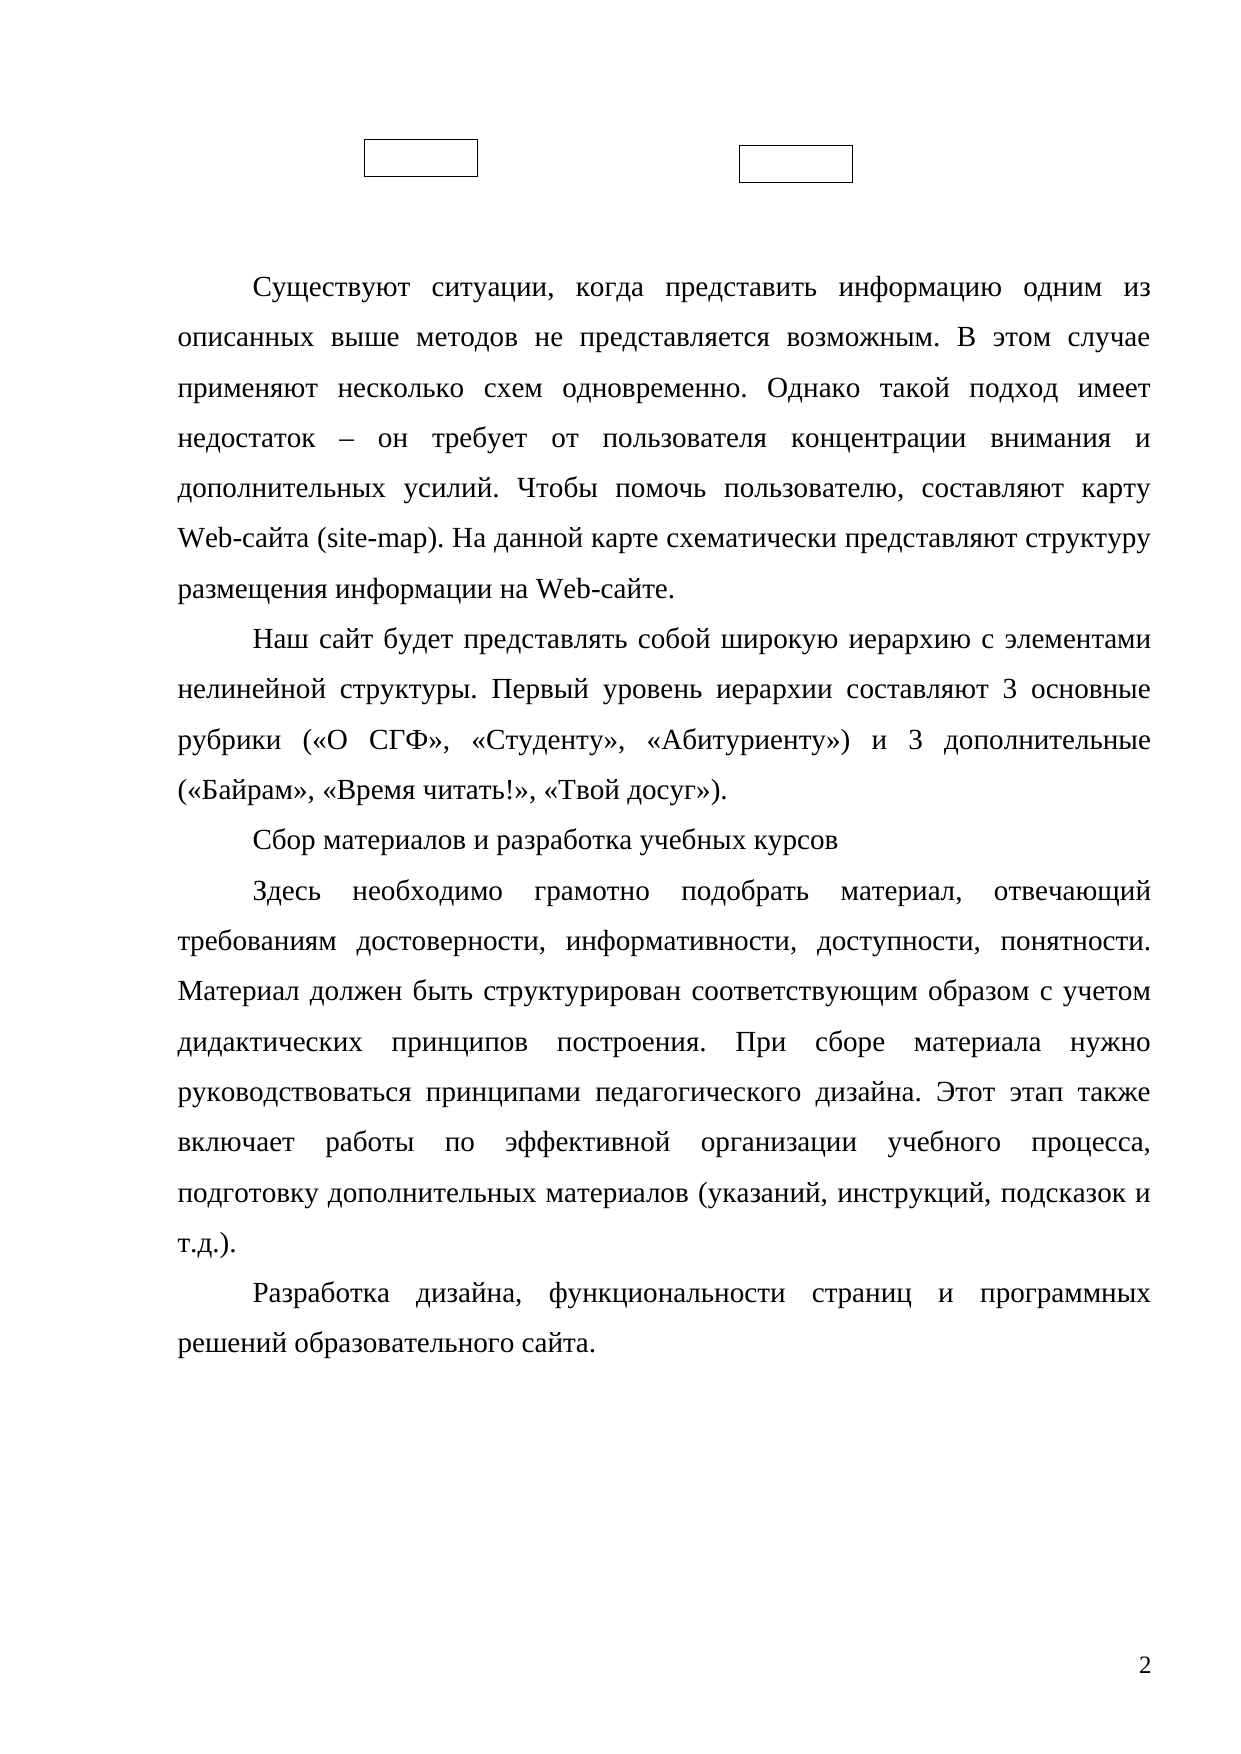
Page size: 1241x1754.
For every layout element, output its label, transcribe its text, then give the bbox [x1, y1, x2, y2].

text Здесь необходимо грамотно подобрать материал, отвечающий требованиям достоверности, информативности, доступности, понятности. Материал должен быть структурирован соответствующим образом с учетом дидактических принципов построения. При сборе материала нужно руководствоваться принципами педагогического дизайна. Этот этап также включает работы по эффективной организации учебного процесса, подготовку дополнительных материалов (указаний, инструкций, подсказок и т.д.). [177, 873, 1152, 1258]
text Наш сайт будет представлять собой широкую иерархию с элементами нелинейной структуры. Первый уровень иерархии составляют 3 основные рубрики («О СГФ», «Студенту», «Абитуриенту») и 3 дополнительные («Байрам», «Время читать!», «Твой досуг»). [177, 621, 1152, 806]
text Существуют ситуации, когда представить информацию одним из описанных выше методов не представляется возможным. В этом случае применяют несколько схем одновременно. Однако такой подход имеет недостаток – он требует от пользователя концентрации внимания и дополнительных усилий. Чтобы помочь пользователю, составляют карту Web-сайта (site-map). На данной карте схематически представляют структуру размещения информации на Web-сайте. [177, 269, 1152, 604]
text Сбор материалов и разработка учебных курсов [177, 822, 1152, 856]
text Разработка дизайна, функциональности страниц и программных решений образовательного сайта. [177, 1275, 1152, 1359]
